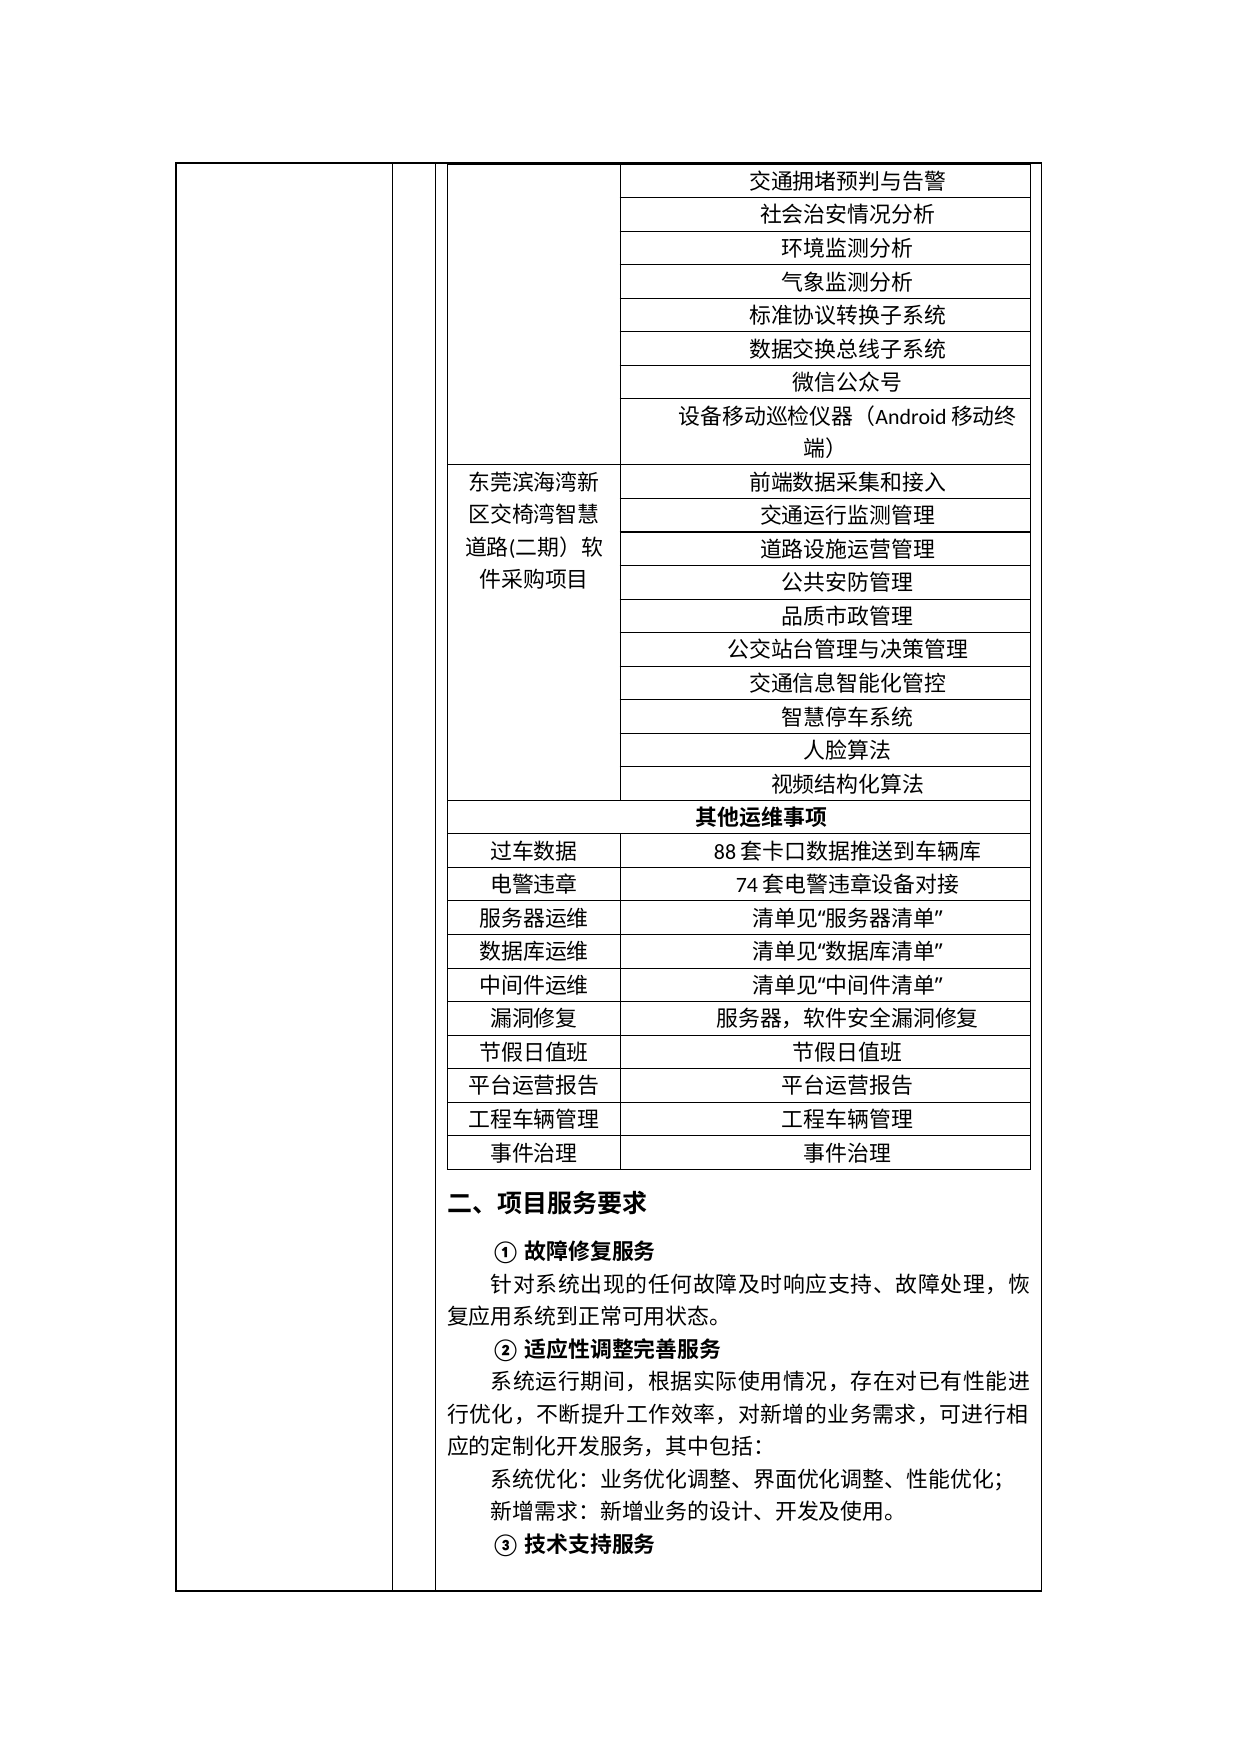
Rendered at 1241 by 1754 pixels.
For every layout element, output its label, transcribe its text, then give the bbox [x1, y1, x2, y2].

table_cell [177, 164, 392, 1590]
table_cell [436, 164, 1041, 1590]
table_cell 1 [393, 164, 435, 1590]
